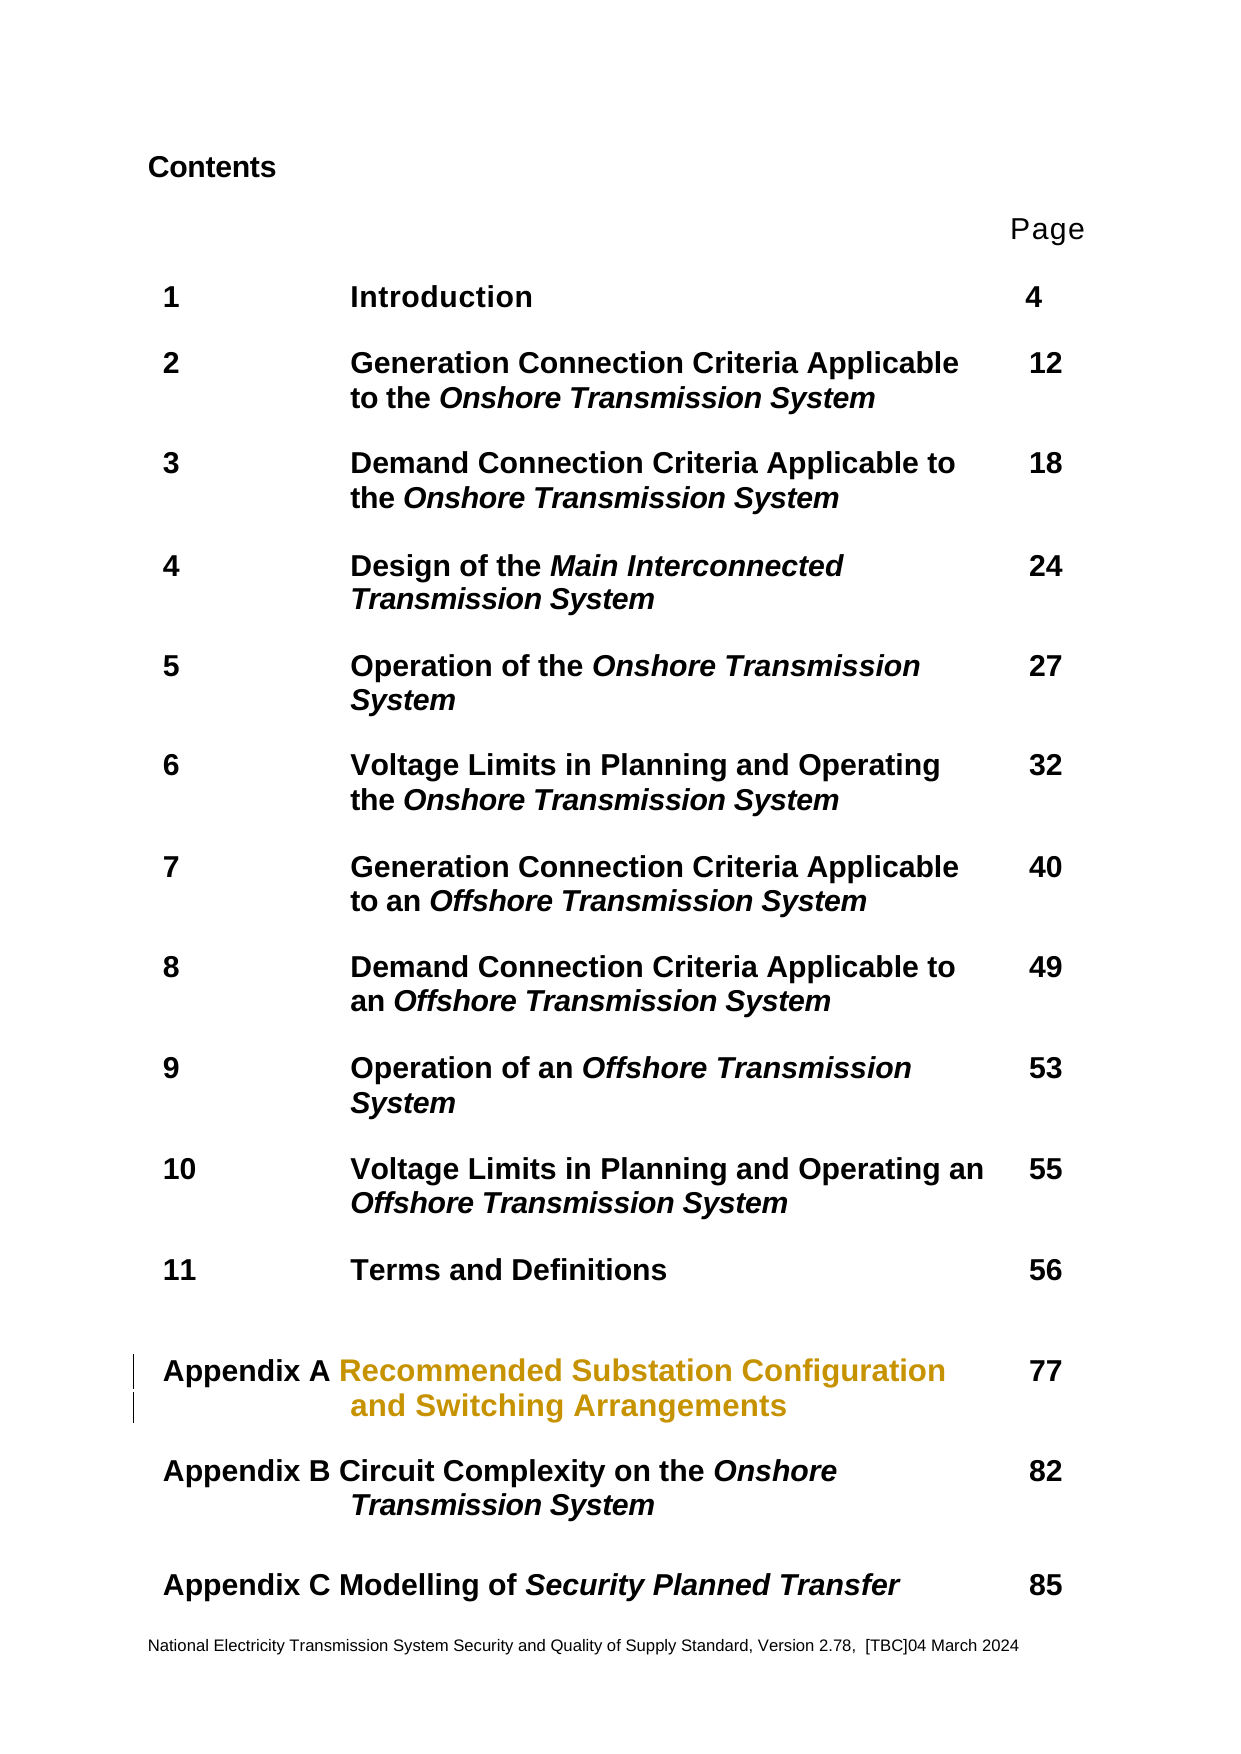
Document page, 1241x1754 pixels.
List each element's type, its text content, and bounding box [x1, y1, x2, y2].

text and Switching Arrangements [350, 1392, 1085, 1422]
text System [350, 1087, 1085, 1120]
text Page [148, 212, 1085, 246]
text 7 Generation Connection Criteria Applicable 40 [163, 849, 1085, 884]
text 8 Demand Connection Criteria Applicable to 49 [163, 950, 1085, 984]
text 6 Voltage Limits in Planning and Operating 32 [163, 748, 1085, 782]
text Appendix A Recommended Substation Configuration 77 [163, 1353, 1085, 1389]
text Offshore Transmission System [350, 1187, 1085, 1220]
text 4 Design of the Main Interconnected 24 [163, 549, 1085, 583]
text Contents [148, 149, 1085, 184]
text the Onshore Transmission System [350, 481, 1085, 515]
text Transmission System [350, 1489, 1085, 1522]
text 2 Generation Connection Criteria Applicable 12 [163, 346, 1085, 380]
text to an Offshore Transmission System [350, 885, 1085, 918]
text 3 Demand Connection Criteria Applicable to 18 [163, 446, 1085, 480]
text 11 Terms and Definitions 56 [163, 1253, 1085, 1287]
text 1 Introduction 4 [163, 279, 1085, 314]
text Appendix B Circuit Complexity on the Onshore 82 [163, 1455, 1085, 1488]
text to the Onshore Transmission System [350, 381, 1085, 415]
text the Onshore Transmission System [350, 783, 1085, 817]
text 5 Operation of the Onshore Transmission 27 [163, 649, 1085, 683]
text 9 Operation of an Offshore Transmission 53 [163, 1051, 1085, 1085]
text Appendix C Modelling of Security Planned Transfer 85 [163, 1569, 1085, 1602]
text 10 Voltage Limits in Planning and Operating an 55 [163, 1152, 1085, 1186]
text Transmission System [350, 583, 1085, 616]
text System [350, 683, 1085, 717]
text an Offshore Transmission System [350, 985, 1085, 1018]
